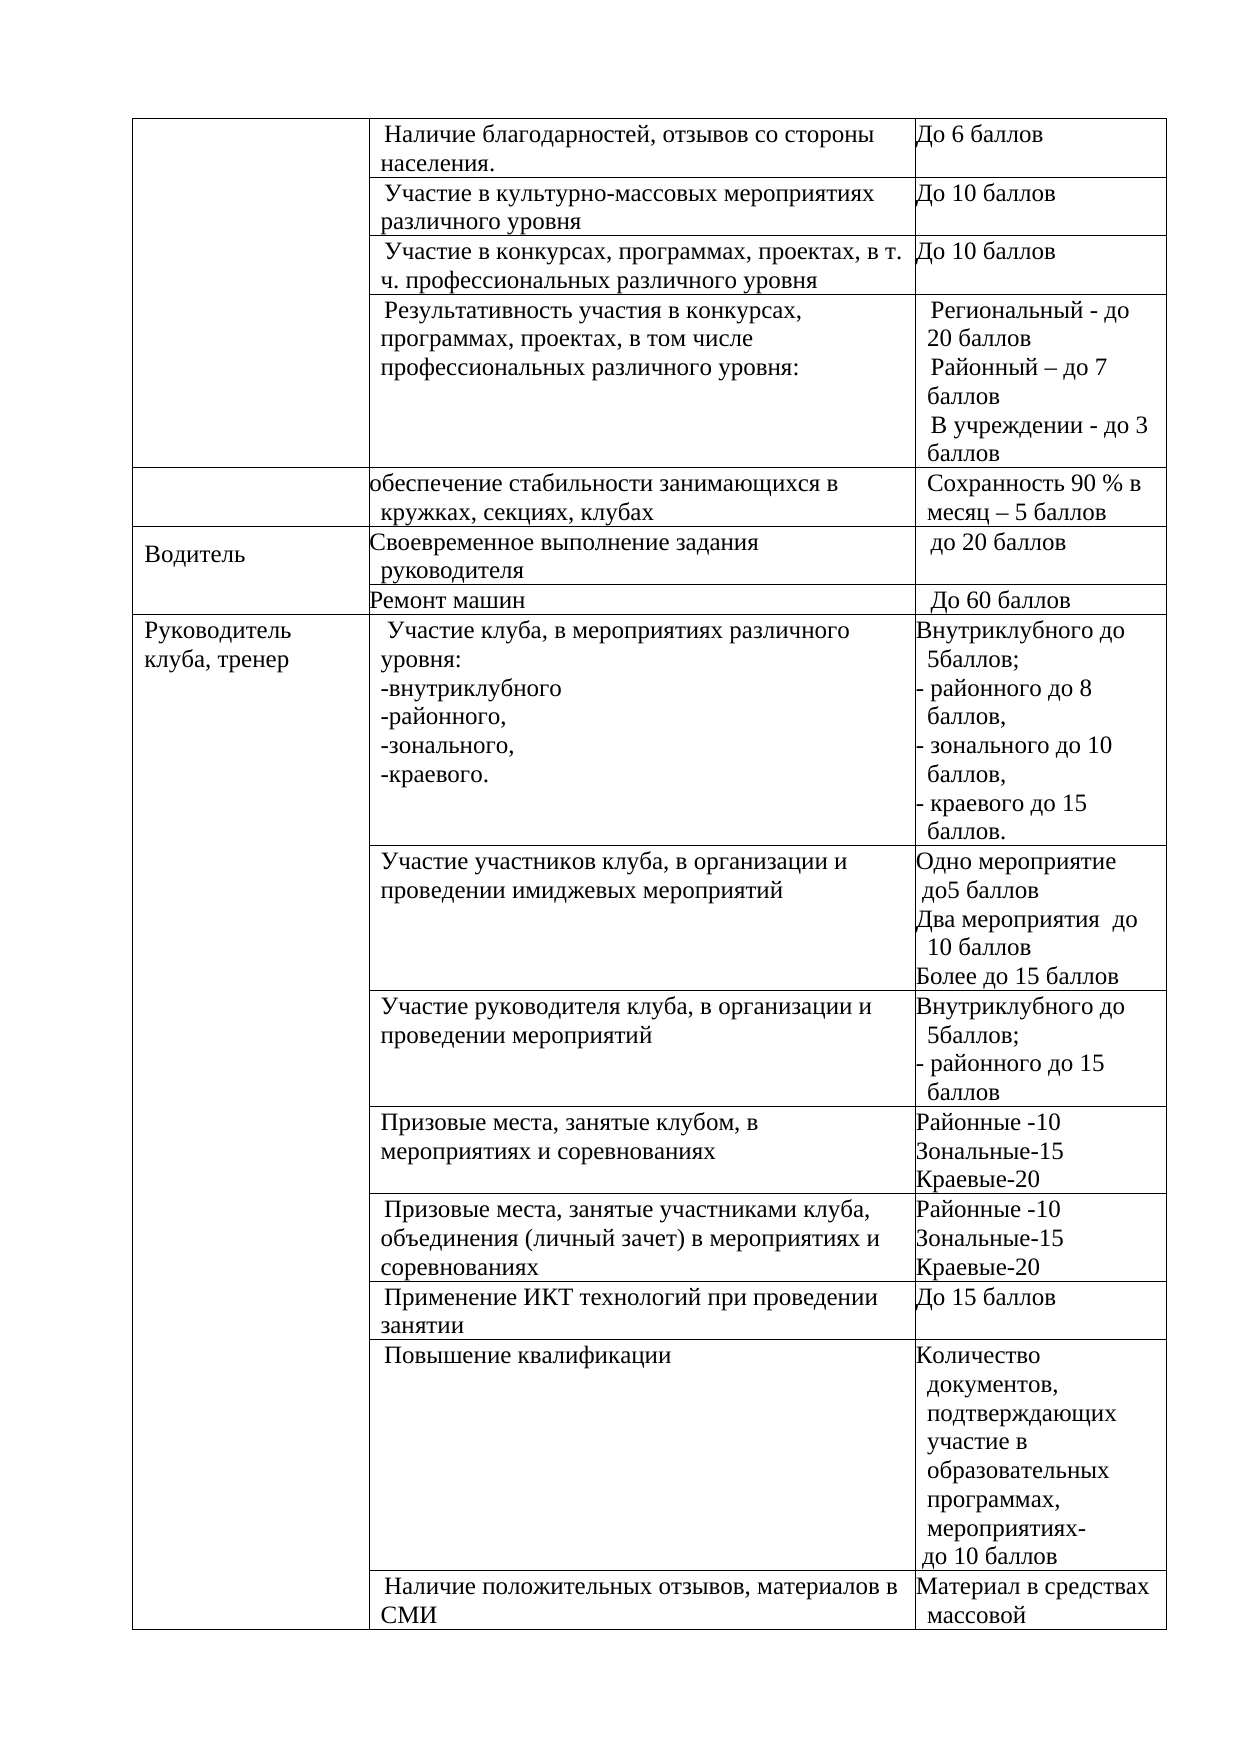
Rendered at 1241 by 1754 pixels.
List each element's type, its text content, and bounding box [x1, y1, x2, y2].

table_cell Районные -10 Зональные-15 Краевые-20 [916, 1194, 1166, 1281]
table_cell Призовые места, занятые участниками клуба, объединения (личный зачет) в мероприятиях и соревнованиях [370, 1194, 915, 1281]
table_cell Внутриклубного до 5баллов; - районного до 15 баллов [916, 991, 1166, 1106]
table_cell Количество документов, подтверждающих участие в образовательных программах, мероприятиях- до 10 баллов [916, 1340, 1166, 1570]
table_cell До 60 баллов [916, 585, 1166, 614]
table_cell Водитель [133, 527, 369, 614]
table_cell До 10 баллов [916, 236, 1166, 294]
table_cell Внутриклубного до 5баллов; - районного до 8 баллов, - зонального до 10 баллов, - краевого до 15 баллов. [916, 615, 1166, 845]
table_cell Участие руководителя клуба, в организации и проведении мероприятий [370, 991, 915, 1106]
table_cell Сохранность 90 % в месяц – 5 баллов [916, 468, 1166, 526]
table_cell Ремонт машин [370, 585, 915, 614]
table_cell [916, 1571, 1166, 1629]
table_cell Участие в конкурсах, программах, проектах, в т. ч. профессиональных различного уровня [370, 236, 915, 294]
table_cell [370, 1571, 915, 1629]
table_cell Повышение квалификации [370, 1340, 915, 1570]
table_cell [133, 468, 369, 526]
table_cell обеспечение стабильности занимающихся в кружках, секциях, клубах [370, 468, 915, 526]
table_cell Своевременное выполнение задания руководителя [370, 527, 915, 584]
table_cell Применение ИКТ технологий при проведении занятии [370, 1282, 915, 1339]
table_cell До 15 баллов [916, 1282, 1166, 1339]
table_cell До 6 баллов [916, 119, 1166, 177]
table_cell Участие клуба, в мероприятиях различного уровня: -внутриклубного -районного, -зонального, -краевого. [370, 615, 915, 845]
table_cell Одно мероприятие до5 баллов Два мероприятия до 10 баллов Более до 15 баллов [916, 846, 1166, 990]
table_cell Региональный - до 20 баллов Районный – до 7 баллов В учреждении - до 3 баллов [916, 295, 1166, 467]
table_cell Наличие благодарностей, отзывов со стороны населения. [370, 119, 915, 177]
table_cell Участие участников клуба, в организации и проведении имиджевых мероприятий [370, 846, 915, 990]
table_cell До 10 баллов [916, 178, 1166, 235]
table_cell Призовые места, занятые клубом, в мероприятиях и соревнованиях [370, 1107, 915, 1193]
table_cell Участие в культурно-массовых мероприятиях различного уровня [370, 178, 915, 235]
table_cell Руководитель клуба, тренер [133, 615, 369, 1629]
table_cell Районные -10 Зональные-15 Краевые-20 [916, 1107, 1166, 1193]
table_cell до 20 баллов [916, 527, 1166, 584]
table_cell Результативность участия в конкурсах, программах, проектах, в том числе профессиональных различного уровня: [370, 295, 915, 467]
